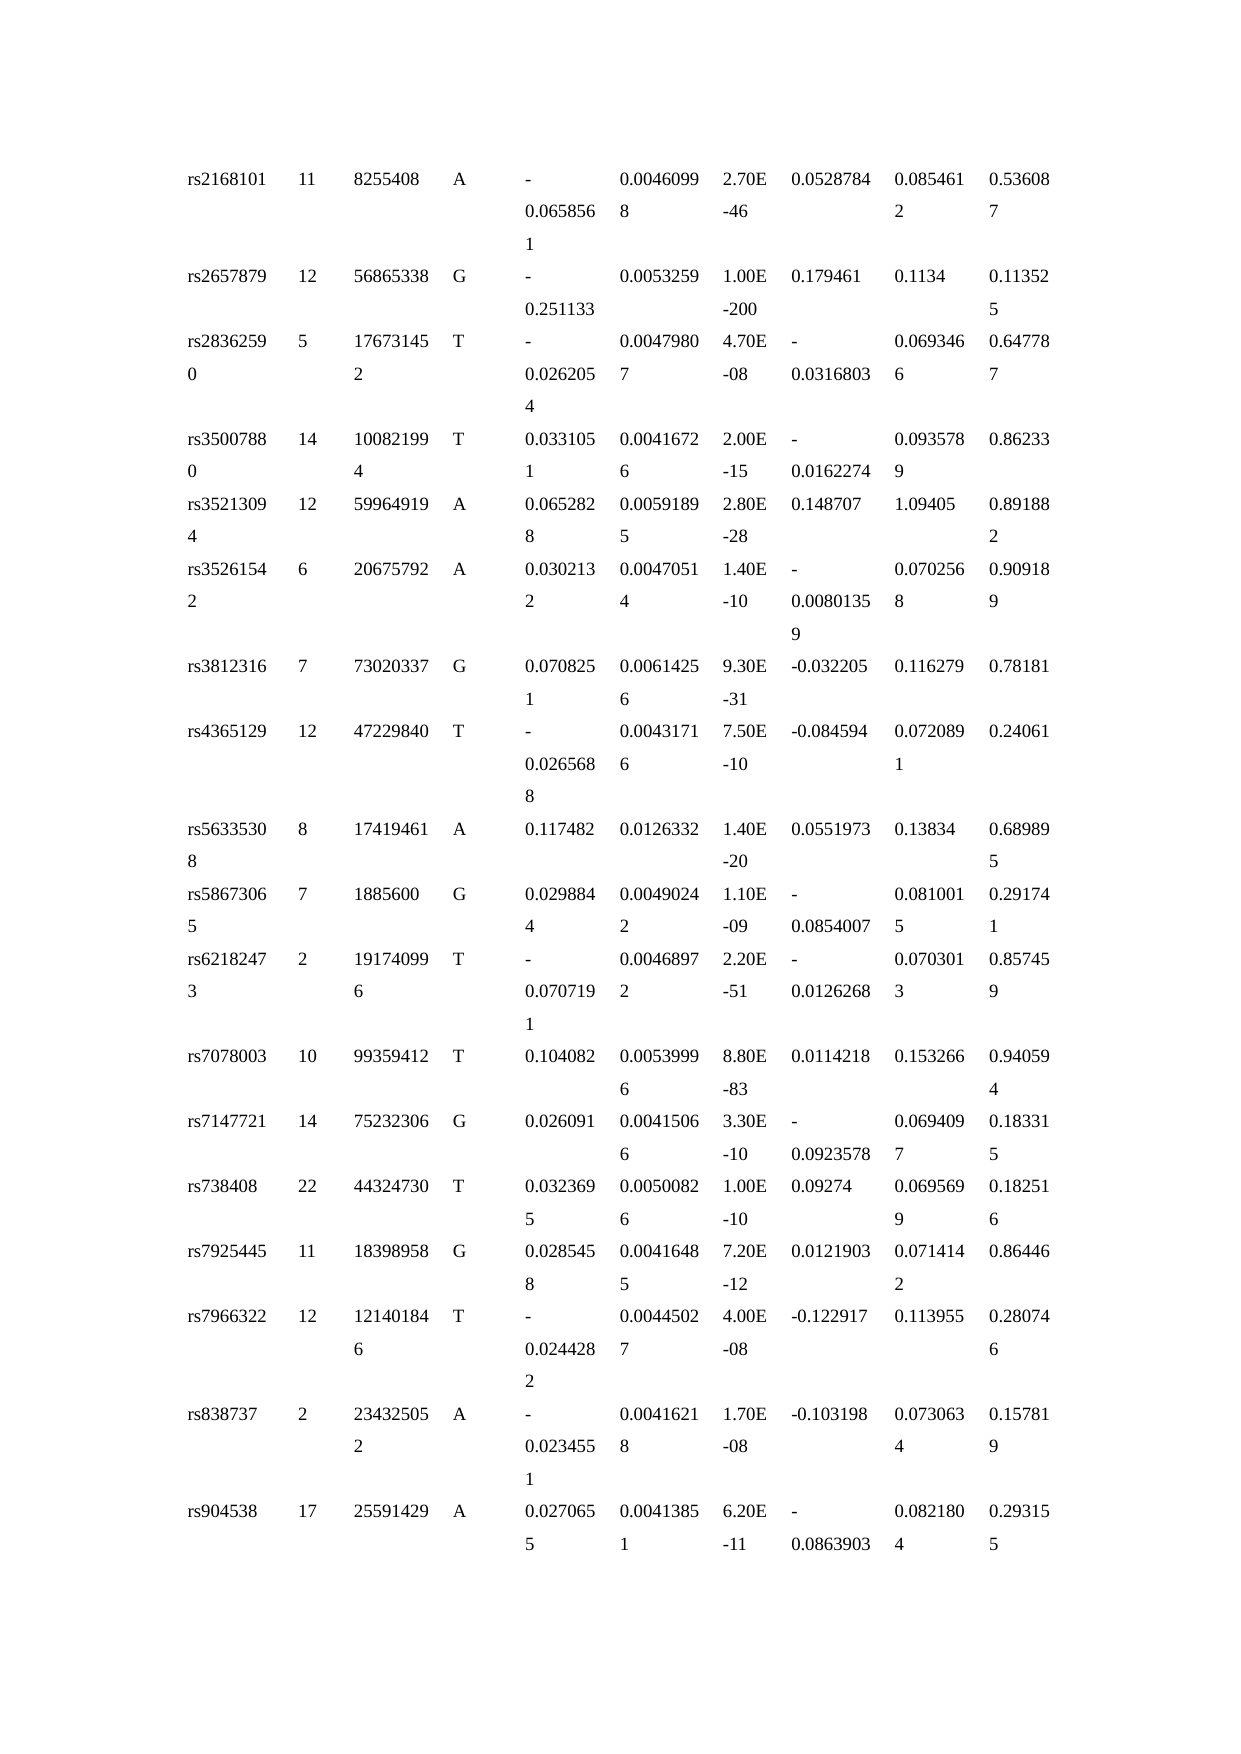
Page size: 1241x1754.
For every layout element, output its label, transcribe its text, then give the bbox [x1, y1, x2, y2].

table_cell 0.86446 [978, 1235, 1064, 1299]
table_cell A [441, 812, 514, 877]
table_cell 0.0114218 [780, 1040, 883, 1104]
table_cell -0.0658561 [514, 162, 608, 259]
table_cell rs35007880 [176, 422, 287, 487]
table_cell A [441, 1397, 514, 1494]
table_cell 73020337 [343, 650, 441, 714]
table_cell 0.00416218 [608, 1397, 711, 1494]
table_cell 8.80E-83 [711, 1040, 780, 1104]
table_cell rs7147721 [176, 1105, 287, 1169]
table_cell 7 [287, 650, 342, 714]
table_cell 59964919 [343, 487, 441, 552]
table_cell 10 [287, 1040, 342, 1104]
table_cell -0.0244282 [514, 1300, 608, 1397]
table_cell 0.0694097 [883, 1105, 978, 1169]
table_cell 0.24061 [978, 715, 1064, 812]
table_cell 2.80E-28 [711, 487, 780, 552]
table_cell 99359412 [343, 1040, 441, 1104]
table_cell 12 [287, 1300, 342, 1397]
table_cell rs4365129 [176, 715, 287, 812]
table_cell 22 [287, 1170, 342, 1234]
table_cell 0.0053259 [608, 260, 711, 324]
table_cell 0.0935789 [883, 422, 978, 487]
table_cell rs904538 [176, 1495, 287, 1559]
table_cell A [441, 487, 514, 552]
table_cell 0.113955 [883, 1300, 978, 1397]
table_cell 0.857459 [978, 942, 1064, 1039]
table_cell 0.104082 [514, 1040, 608, 1104]
table_cell 0.0652828 [514, 487, 608, 552]
table_cell -0.0707191 [514, 942, 608, 1039]
table_cell 1.70E-08 [711, 1397, 780, 1494]
table_cell 12 [287, 487, 342, 552]
table_cell 0.0708251 [514, 650, 608, 714]
table_cell 1.00E-200 [711, 260, 780, 324]
table_cell rs28362590 [176, 325, 287, 422]
table_cell 0.891882 [978, 487, 1064, 552]
table_cell -0.0162274 [780, 422, 883, 487]
table_cell 0.0551973 [780, 812, 883, 877]
table_cell 17419461 [343, 812, 441, 877]
table_cell 0.78181 [978, 650, 1064, 714]
table_cell -0.0126268 [780, 942, 883, 1039]
table_cell 0.0126332 [608, 812, 711, 877]
table_cell 4.00E-08 [711, 1300, 780, 1397]
table_cell 7.20E-12 [711, 1235, 780, 1299]
table_cell rs3812316 [176, 650, 287, 714]
table_cell 47229840 [343, 715, 441, 812]
table_cell 75232306 [343, 1105, 441, 1169]
table_cell -0.0854007 [780, 877, 883, 942]
table_cell 0.00479807 [608, 325, 711, 422]
table_cell 0.182516 [978, 1170, 1064, 1234]
table_cell 0.291741 [978, 877, 1064, 942]
table_cell 0.00500826 [608, 1170, 711, 1234]
table_cell rs58673065 [176, 877, 287, 942]
table_cell 0.117482 [514, 812, 608, 877]
table_cell rs7966322 [176, 1300, 287, 1397]
table_cell rs7925445 [176, 1235, 287, 1299]
table_cell 0.00490242 [608, 877, 711, 942]
table_cell 18398958 [343, 1235, 441, 1299]
table_cell rs35261542 [176, 552, 287, 649]
table_cell 0.0270655 [514, 1495, 608, 1559]
table_cell T [441, 1170, 514, 1234]
table_cell -0.0234551 [514, 1397, 608, 1494]
table_cell 0.0703013 [883, 942, 978, 1039]
table_cell 17 [287, 1495, 342, 1559]
table_cell 176731452 [343, 325, 441, 422]
table_cell -0.251133 [514, 260, 608, 324]
table_cell rs838737 [176, 1397, 287, 1494]
table_cell -0.0923578 [780, 1105, 883, 1169]
table_cell 8 [287, 812, 342, 877]
table_cell 12 [287, 715, 342, 812]
table_cell 2.20E-51 [711, 942, 780, 1039]
table_cell 0.157819 [978, 1397, 1064, 1494]
table_cell 0.116279 [883, 650, 978, 714]
table_cell 121401846 [343, 1300, 441, 1397]
table_cell 14 [287, 1105, 342, 1169]
table_cell rs35213094 [176, 487, 287, 552]
table_cell 0.0714142 [883, 1235, 978, 1299]
table_cell 0.280746 [978, 1300, 1064, 1397]
table_cell -0.032205 [780, 650, 883, 714]
table_cell T [441, 942, 514, 1039]
table_cell 0.0720891 [883, 715, 978, 812]
table_cell 0.293155 [978, 1495, 1064, 1559]
table_cell 3.30E-10 [711, 1105, 780, 1169]
table_cell 100821994 [343, 422, 441, 487]
table_cell G [441, 650, 514, 714]
table_cell T [441, 325, 514, 422]
table_cell T [441, 715, 514, 812]
table_cell 0.09274 [780, 1170, 883, 1234]
table_cell 0.689895 [978, 812, 1064, 877]
table_cell 0.179461 [780, 260, 883, 324]
table_cell 1885600 [343, 877, 441, 942]
table_cell 0.0702568 [883, 552, 978, 649]
table_cell A [441, 1495, 514, 1559]
table_cell 0.00460998 [608, 162, 711, 259]
table_cell 12 [287, 260, 342, 324]
table_cell 0.0821804 [883, 1495, 978, 1559]
table_cell G [441, 877, 514, 942]
table_cell 0.0323695 [514, 1170, 608, 1234]
table_cell 2.00E-15 [711, 422, 780, 487]
table_cell 0.00416485 [608, 1235, 711, 1299]
table_cell 44324730 [343, 1170, 441, 1234]
table_cell 0.13834 [883, 812, 978, 877]
table_cell T [441, 422, 514, 487]
table_cell 0.00468972 [608, 942, 711, 1039]
table_cell -0.122917 [780, 1300, 883, 1397]
table_cell 0.00591895 [608, 487, 711, 552]
table_cell rs7078003 [176, 1040, 287, 1104]
table_cell T [441, 1300, 514, 1397]
table_cell 0.909189 [978, 552, 1064, 649]
table_cell 0.536087 [978, 162, 1064, 259]
table_cell 0.026091 [514, 1105, 608, 1169]
table_cell 0.0302132 [514, 552, 608, 649]
table_cell 0.0298844 [514, 877, 608, 942]
table_cell 0.0695699 [883, 1170, 978, 1234]
table_cell 6.20E-11 [711, 1495, 780, 1559]
table_cell 0.00470514 [608, 552, 711, 649]
table_cell rs2657879 [176, 260, 287, 324]
table_cell -0.0265688 [514, 715, 608, 812]
table_cell 11 [287, 162, 342, 259]
table_cell T [441, 1040, 514, 1104]
table_cell 0.1134 [883, 260, 978, 324]
table_cell 0.00539996 [608, 1040, 711, 1104]
table_cell 6 [287, 552, 342, 649]
table_cell 25591429 [343, 1495, 441, 1559]
table_cell 56865338 [343, 260, 441, 324]
table_cell 20675792 [343, 552, 441, 649]
table_cell 0.148707 [780, 487, 883, 552]
table_cell G [441, 1235, 514, 1299]
table_cell 0.00416726 [608, 422, 711, 487]
table_cell 0.00415066 [608, 1105, 711, 1169]
table_cell rs56335308 [176, 812, 287, 877]
table_cell A [441, 162, 514, 259]
table_cell 1.10E-09 [711, 877, 780, 942]
table_cell rs2168101 [176, 162, 287, 259]
table_cell 2.70E-46 [711, 162, 780, 259]
table_cell 11 [287, 1235, 342, 1299]
table_cell G [441, 1105, 514, 1169]
table_cell 191740996 [343, 942, 441, 1039]
table_cell 0.153266 [883, 1040, 978, 1104]
table_cell 0.00445027 [608, 1300, 711, 1397]
table_cell rs62182473 [176, 942, 287, 1039]
table_cell 0.0810015 [883, 877, 978, 942]
table_cell 1.40E-10 [711, 552, 780, 649]
table_cell 7 [287, 877, 342, 942]
table_cell -0.103198 [780, 1397, 883, 1494]
table_cell 0.0730634 [883, 1397, 978, 1494]
table_cell -0.00801359 [780, 552, 883, 649]
table_cell 1.09405 [883, 487, 978, 552]
table_cell 0.113525 [978, 260, 1064, 324]
table_cell -0.0863903 [780, 1495, 883, 1559]
table_cell 0.647787 [978, 325, 1064, 422]
table_cell 4.70E-08 [711, 325, 780, 422]
table_cell 0.00431716 [608, 715, 711, 812]
table_cell 14 [287, 422, 342, 487]
table_cell 0.940594 [978, 1040, 1064, 1104]
table_cell 5 [287, 325, 342, 422]
table_cell A [441, 552, 514, 649]
table_cell 0.183315 [978, 1105, 1064, 1169]
table_cell 7.50E-10 [711, 715, 780, 812]
table_cell 0.0121903 [780, 1235, 883, 1299]
table_cell G [441, 260, 514, 324]
table_cell 0.0331051 [514, 422, 608, 487]
table_cell 2 [287, 1397, 342, 1494]
table_cell 9.30E-31 [711, 650, 780, 714]
table_cell 0.00614256 [608, 650, 711, 714]
table_cell -0.0262054 [514, 325, 608, 422]
table_cell 2 [287, 942, 342, 1039]
table_cell 0.00413851 [608, 1495, 711, 1559]
table_cell -0.0316803 [780, 325, 883, 422]
table_cell 234325052 [343, 1397, 441, 1494]
table_cell 0.0285458 [514, 1235, 608, 1299]
table_cell -0.084594 [780, 715, 883, 812]
table_cell 1.40E-20 [711, 812, 780, 877]
table_cell 0.86233 [978, 422, 1064, 487]
table_cell rs738408 [176, 1170, 287, 1234]
table_cell 1.00E-10 [711, 1170, 780, 1234]
table_cell 8255408 [343, 162, 441, 259]
table_cell 0.0854612 [883, 162, 978, 259]
table_cell 0.0528784 [780, 162, 883, 259]
table_cell 0.0693466 [883, 325, 978, 422]
